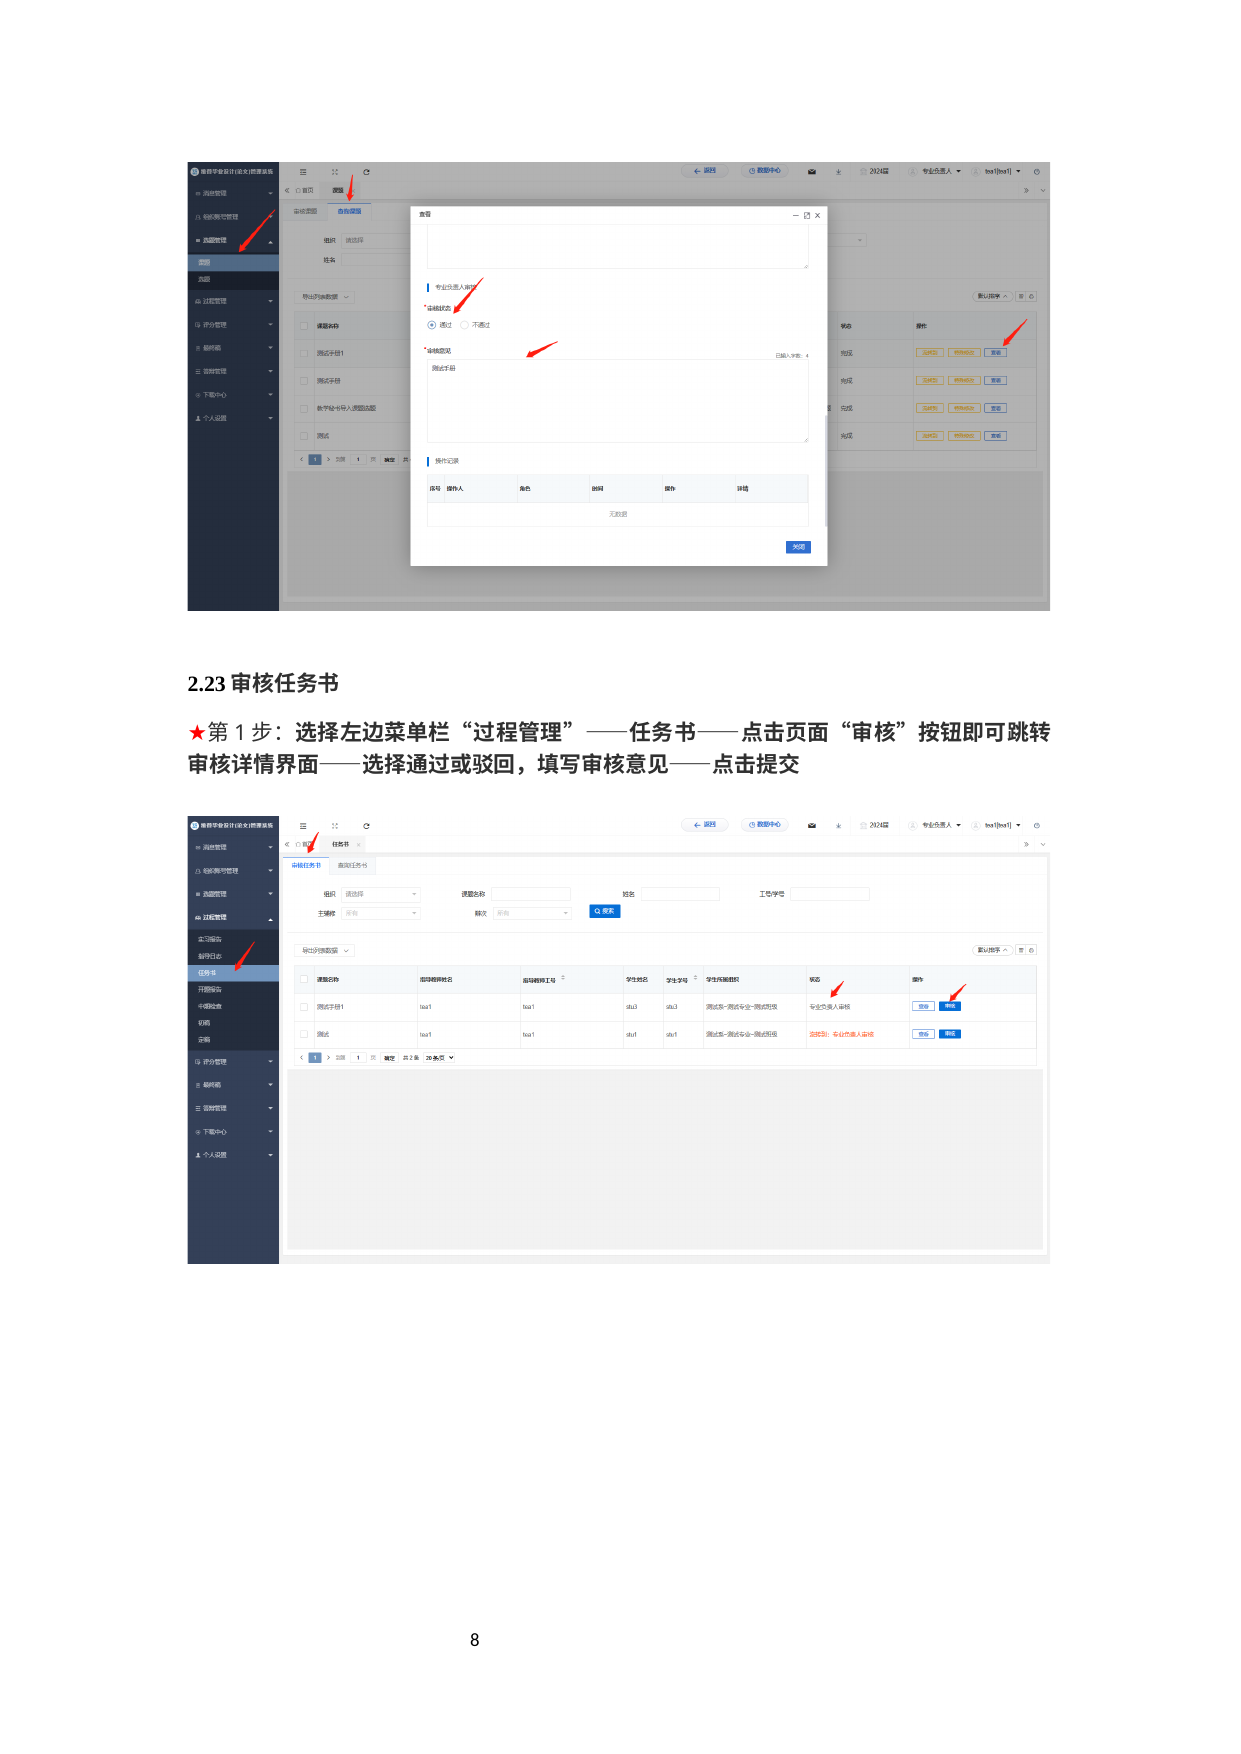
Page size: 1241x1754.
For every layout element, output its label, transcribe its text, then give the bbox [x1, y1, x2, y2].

subtitle 2.23审核任务书 [187, 666, 1053, 698]
picture [187, 162, 1050, 611]
picture [187, 816, 1050, 1264]
text ★第1步：选择左边菜单栏“过程管理”——任务书——点击页面“审核”按钮即可跳转审核详情界面——选择通过或驳回，填写审核意见——点击提交 [187, 714, 1053, 779]
